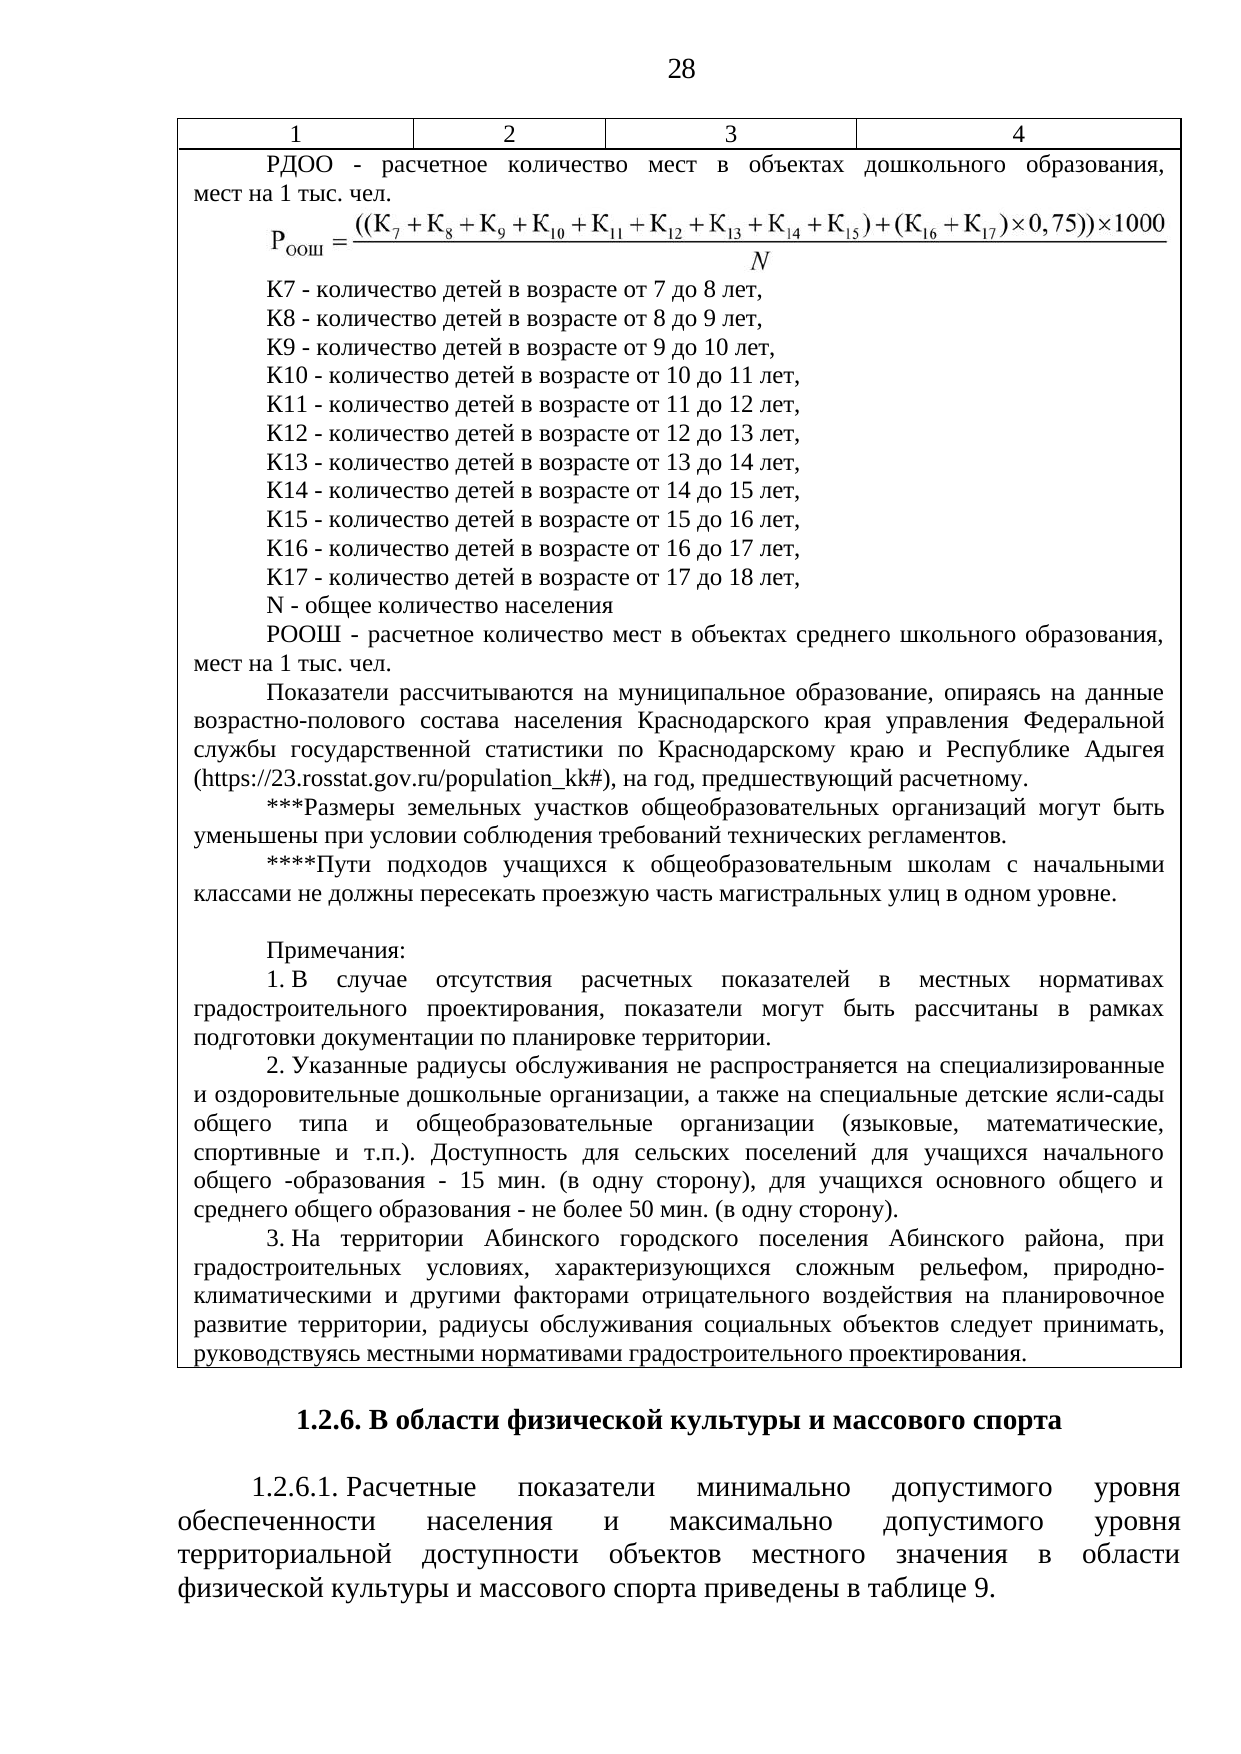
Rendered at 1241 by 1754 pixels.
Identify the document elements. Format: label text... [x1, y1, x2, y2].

table_header 3 [606, 119, 856, 148]
table_header 2 [414, 119, 605, 148]
table_header 1 [178, 119, 413, 148]
text 1.2.6. В области физической культуры и массового спорта [177, 1402, 1181, 1436]
text 1.2.6.1. Расчетные показатели минимально допустимого уровня обеспеченности населения и максимально допустимого уровня территориальной доступности объектов местного значения в области физической культуры и массового спорта приведены в таблице 9. [177, 1469, 1181, 1603]
table_header 4 [857, 119, 1180, 148]
picture [266, 207, 1171, 275]
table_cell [178, 149, 1180, 1367]
